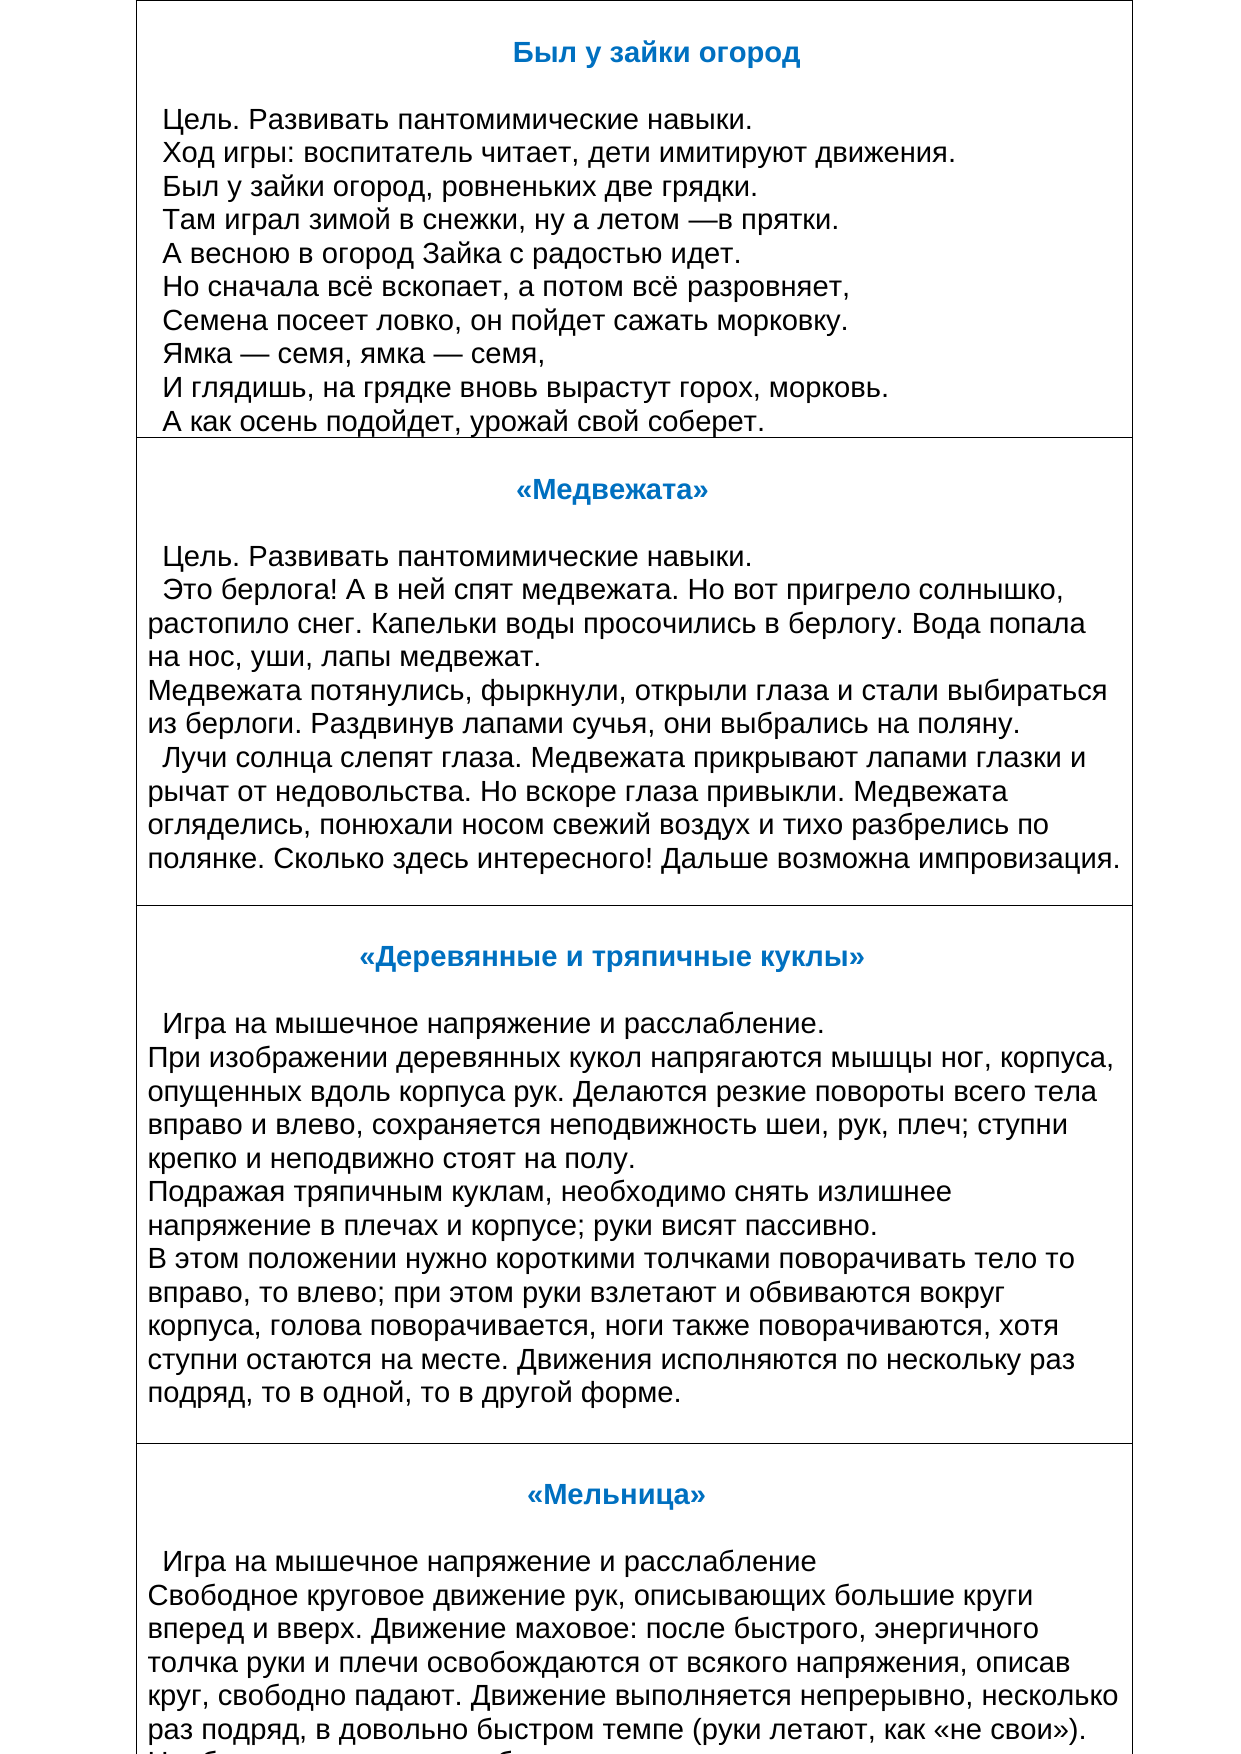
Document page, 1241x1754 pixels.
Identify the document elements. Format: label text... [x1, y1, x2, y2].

table_header Был у зайки огород Цель. Развивать пантомимические навыки. Ход игры: воспитатель читает, дети имитируют движения. Был у зайки огород, ровненьких две грядки. Там играл зимой в снежки, ну а летом —в прятки. А весною в огород Зайка с радостью идет. Но сначала всё вскопает, а потом всё разровняет, Семена посеет ловко, он пойдет сажать морковку. Ямка — семя, ямка — семя, И глядишь, на грядке вновь вырастут горох, морковь. А как осень подойдет, урожай свой соберет. [137, 1, 1132, 437]
table_cell «Деревянные и тряпичные куклы» Игра на мышечное напряжение и расслабление. При изображении деревянных кукол напрягаются мышцы ног, корпуса, опущенных вдоль корпуса рук. Делаются резкие повороты всего тела вправо и влево, сохраняется неподвижность шеи, рук, плеч; ступни крепко и неподвижно стоят на полу. Подражая тряпичным куклам, необходимо снять излишнее напряжение в плечах и корпусе; руки висят пассивно. В этом положении нужно короткими толчками поворачивать тело то вправо, то влево; при этом руки взлетают и обвиваются вокруг корпуса, голова поворачивается, ноги также поворачиваются, хотя ступни остаются на месте. Движения исполняются по нескольку раз подряд, то в одной, то в другой форме. [137, 906, 1132, 1442]
table_cell «Медвежата» Цель. Развивать пантомимические навыки. Это берлога! А в ней спят медвежата. Но вот пригрело солнышко, растопило снег. Капельки воды просочились в берлогу. Вода попала на нос, уши, лапы медвежат. Медвежата потянулись, фыркнули, открыли глаза и стали выбираться из берлоги. Раздвинув лапами сучья, они выбрались на поляну. Лучи солнца слепят глаза. Медвежата прикрывают лапами глазки и рычат от недовольства. Но вскоре глаза привыкли. Медвежата огляделись, понюхали носом свежий воздух и тихо разбрелись по полянке. Сколько здесь интересного! Дальше возможна импровизация. [137, 438, 1132, 905]
table_cell «Мельница» Игра на мышечное напряжение и расслабление Свободное круговое движение рук, описывающих большие круги вперед и вверх. Движение маховое: после быстрого, энергичного толчка руки и плечи освобождаются от всякого напряжения, описав круг, свободно падают. Движение выполняется непрерывно, несколько раз подряд, в довольно быстром темпе (руки летают, как «не свои»). Необходимо следить, чтобы в плечах не возникло зажимов, при которых сразу нарушается правильное круговое движение и появляется угловатость. [137, 1444, 1132, 1754]
